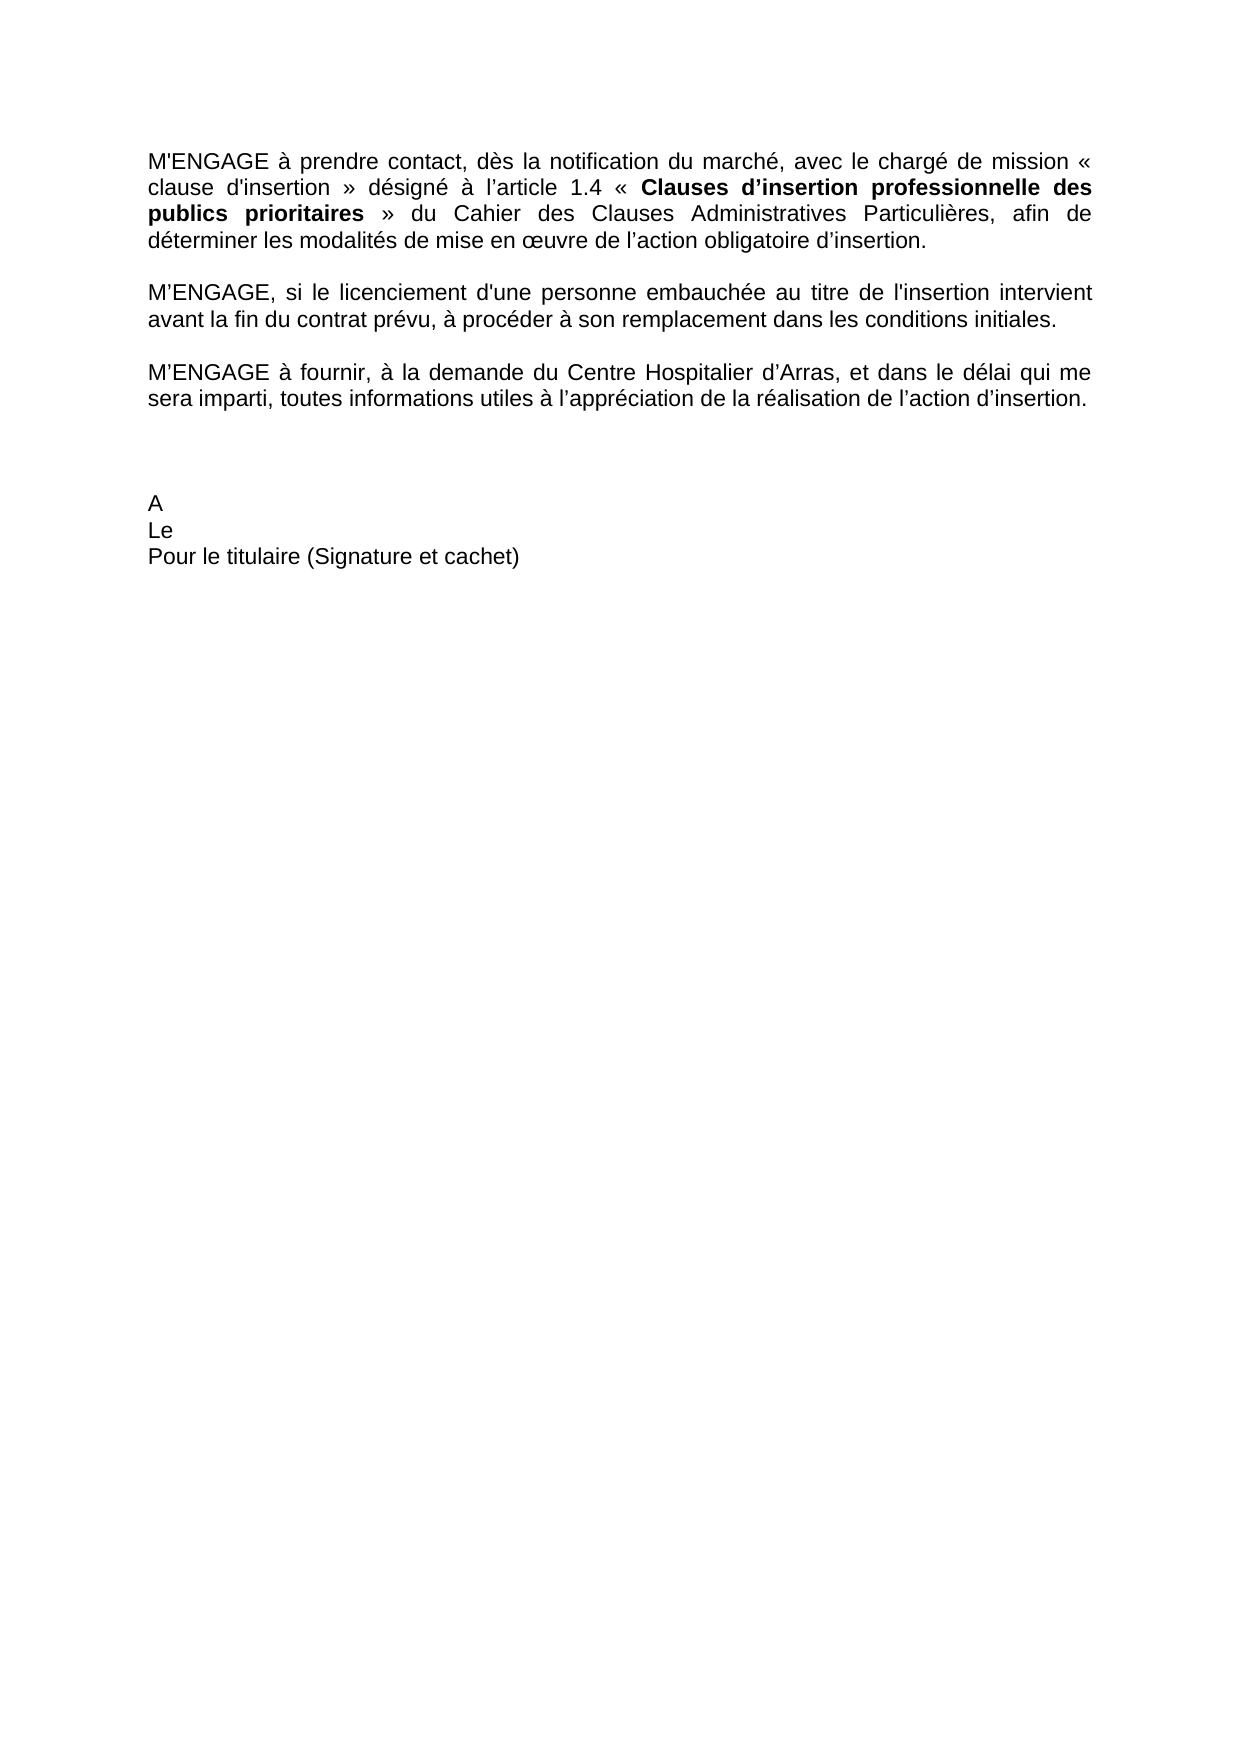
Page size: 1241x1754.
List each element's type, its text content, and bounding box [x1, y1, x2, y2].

text Le [148, 517, 1093, 543]
text M'ENGAGE à prendre contact, dès la notification du marché, avec le chargé de mission « clause d'insertion » désigné à l’article 1.4 « Clauses d’insertion professionnelle des publics prioritaires » du Cahier des Clauses Administratives Particulières, afin de déterminer les modalités de mise en œuvre de l’action obligatoire d’insertion. [148, 148, 1093, 253]
text Pour le titulaire (Signature et cachet) [148, 543, 1093, 569]
text A [148, 490, 1093, 517]
text M’ENGAGE à fournir, à la demande du Centre Hospitalier d’Arras, et dans le délai qui me sera imparti, toutes informations utiles à l’appréciation de la réalisation de l’action d’insertion. [148, 358, 1093, 411]
text M’ENGAGE, si le licenciement d'une personne embauchée au titre de l'insertion intervient avant la fin du contrat prévu, à procéder à son remplacement dans les conditions initiales. [148, 279, 1093, 332]
